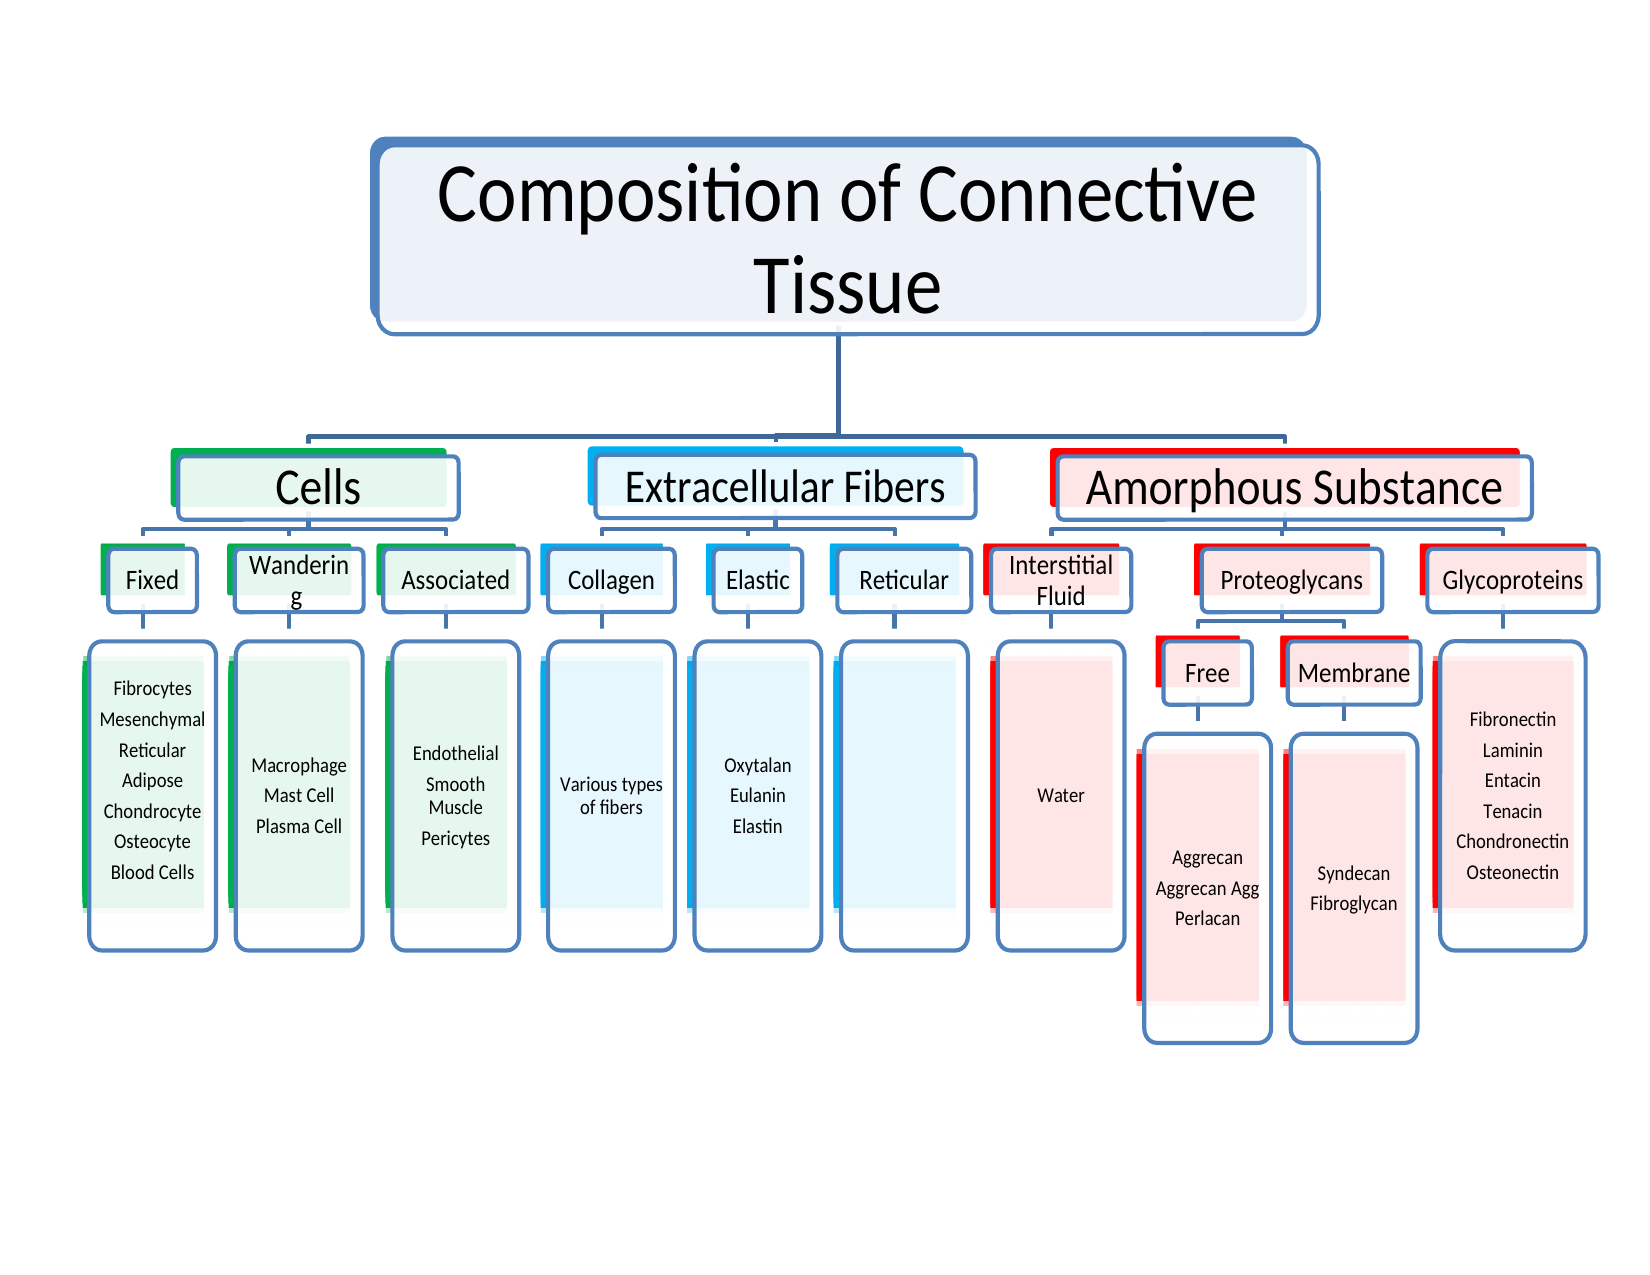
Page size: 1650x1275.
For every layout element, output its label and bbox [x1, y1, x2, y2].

picture [227, 541, 351, 599]
picture [1281, 633, 1408, 692]
picture [82, 633, 202, 935]
picture [687, 633, 807, 660]
picture [1433, 633, 1570, 934]
picture [834, 633, 953, 660]
picture [1284, 726, 1403, 1027]
picture [385, 633, 505, 935]
picture [101, 541, 184, 599]
picture [376, 541, 516, 599]
picture [834, 909, 839, 935]
picture [1194, 541, 1370, 599]
picture [1420, 541, 1586, 599]
picture [1137, 726, 1256, 1028]
picture [1156, 633, 1239, 692]
picture [991, 633, 1110, 935]
picture [541, 633, 660, 660]
picture [984, 541, 1119, 599]
picture [687, 909, 692, 935]
picture [228, 633, 348, 935]
picture [541, 909, 546, 935]
